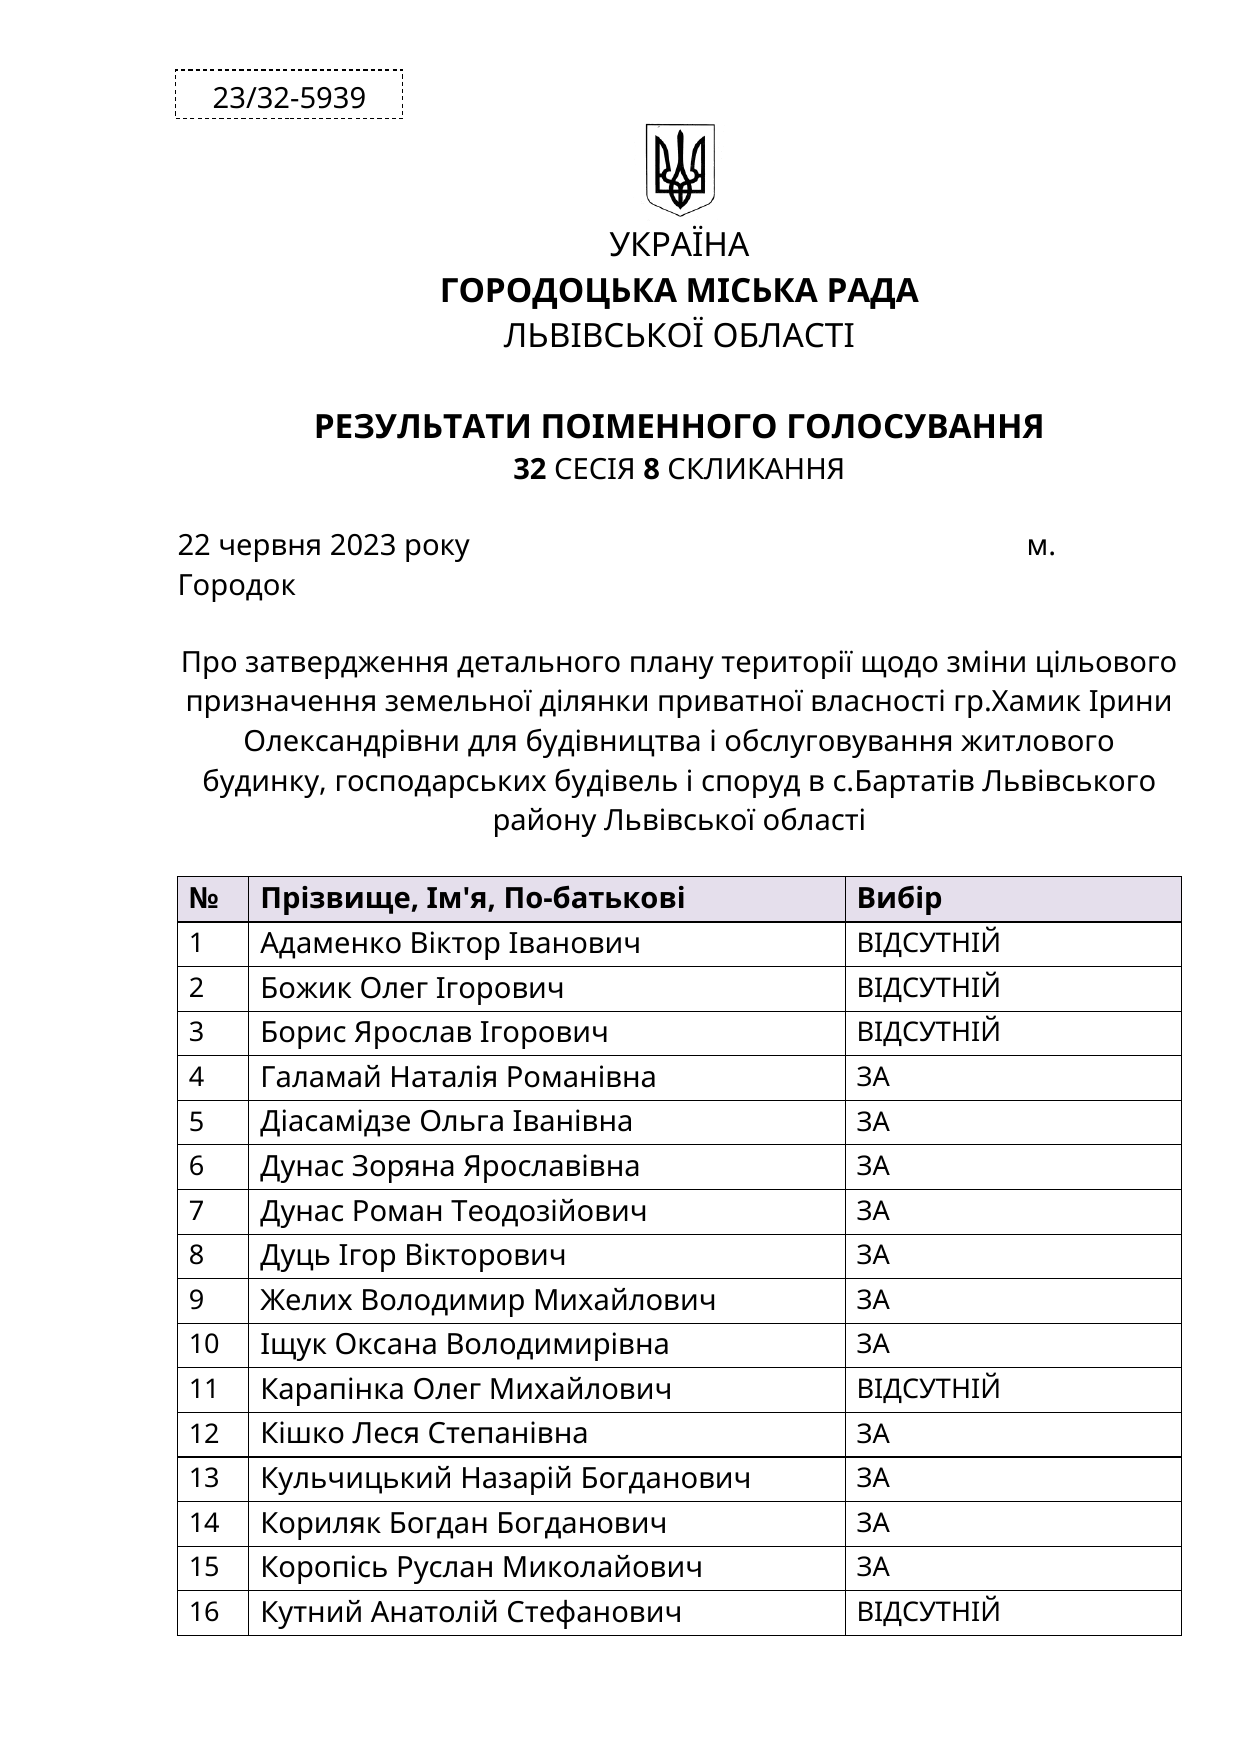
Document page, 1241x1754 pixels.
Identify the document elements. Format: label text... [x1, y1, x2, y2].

table_cell 16 [178, 1591, 248, 1635]
table_cell Дунас Роман Теодозійович [249, 1190, 845, 1233]
table_header Прізвище, Ім'я, По-батькові [249, 877, 845, 921]
table_cell ЗА [846, 1056, 1181, 1100]
table_cell 11 [178, 1368, 248, 1412]
table_cell Адаменко Віктор Іванович [249, 923, 845, 966]
picture [633, 118, 726, 221]
table_cell Кульчицький Назарій Богданович [249, 1458, 845, 1501]
table_header № [178, 877, 248, 921]
table_cell 1 [178, 923, 248, 966]
table_cell 15 [178, 1547, 248, 1590]
table_cell Кориляк Богдан Богданович [249, 1502, 845, 1546]
table_cell Дуць Ігор Вікторович [249, 1235, 845, 1278]
table_cell 4 [178, 1056, 248, 1100]
table_cell 12 [178, 1413, 248, 1456]
table_cell Кутний Анатолій Стефанович [249, 1591, 845, 1635]
table_cell ВІДСУТНІЙ [846, 1368, 1181, 1412]
table_cell ВІДСУТНІЙ [846, 923, 1181, 966]
text ГОРОДОЦЬКА МІСЬКА РАДА [177, 266, 1181, 312]
text УКРАЇНА [177, 221, 1181, 266]
table_cell ЗА [846, 1145, 1181, 1189]
table_cell Карапінка Олег Михайлович [249, 1368, 845, 1412]
text РЕЗУЛЬТАТИ ПОІМЕННОГО ГОЛОСУВАННЯ [177, 403, 1181, 448]
table_cell Божик Олег Ігорович [249, 967, 845, 1011]
table_cell ЗА [846, 1324, 1181, 1367]
table_cell ЗА [846, 1101, 1181, 1144]
table_cell ЗА [846, 1458, 1181, 1501]
table_cell ЗА [846, 1235, 1181, 1278]
table_cell 3 [178, 1012, 248, 1055]
table_cell 5 [178, 1101, 248, 1144]
table_cell Желих Володимир Михайлович [249, 1279, 845, 1323]
table_cell Діасамідзе Ольга Іванівна [249, 1101, 845, 1144]
table_cell ЗА [846, 1547, 1181, 1590]
text Про затвердження детального плану території щодо зміни цільового призначення земельної ділянки приватної власності гр.Хамик Ірини Олександрівни для будівництва і обслуговування житлового будинку, господарських будівель і споруд в с.Бартатів Львівського району Львівської області [177, 641, 1181, 839]
table_cell ЗА [846, 1279, 1181, 1323]
table_cell Дунас Зоряна Ярославівна [249, 1145, 845, 1189]
table_cell Кішко Леся Степанівна [249, 1413, 845, 1456]
table_cell 2 [178, 967, 248, 1011]
table_cell ЗА [846, 1413, 1181, 1456]
table_cell ЗА [846, 1190, 1181, 1233]
table_cell Іщук Оксана Володимирівна [249, 1324, 845, 1367]
table_cell 6 [178, 1145, 248, 1189]
table_cell ЗА [846, 1502, 1181, 1546]
table_cell Коропісь Руслан Миколайович [249, 1547, 845, 1590]
table_cell 10 [178, 1324, 248, 1367]
table_cell ВІДСУТНІЙ [846, 967, 1181, 1011]
table_header Вибір [846, 877, 1181, 921]
table_cell Борис Ярослав Ігорович [249, 1012, 845, 1055]
table_cell 14 [178, 1502, 248, 1546]
table_cell 8 [178, 1235, 248, 1278]
table_cell 13 [178, 1458, 248, 1501]
text 32 СЕСІЯ 8 СКЛИКАННЯ [177, 448, 1181, 488]
text 22 червня 2023 року м. Городок [177, 525, 1181, 604]
table_cell ВІДСУТНІЙ [846, 1012, 1181, 1055]
table_cell 9 [178, 1279, 248, 1323]
text ЛЬВІВСЬКОЇ ОБЛАСТІ [177, 312, 1181, 357]
table_cell Галамай Наталія Романівна [249, 1056, 845, 1100]
table_cell 7 [178, 1190, 248, 1233]
table_cell ВІДСУТНІЙ [846, 1591, 1181, 1635]
